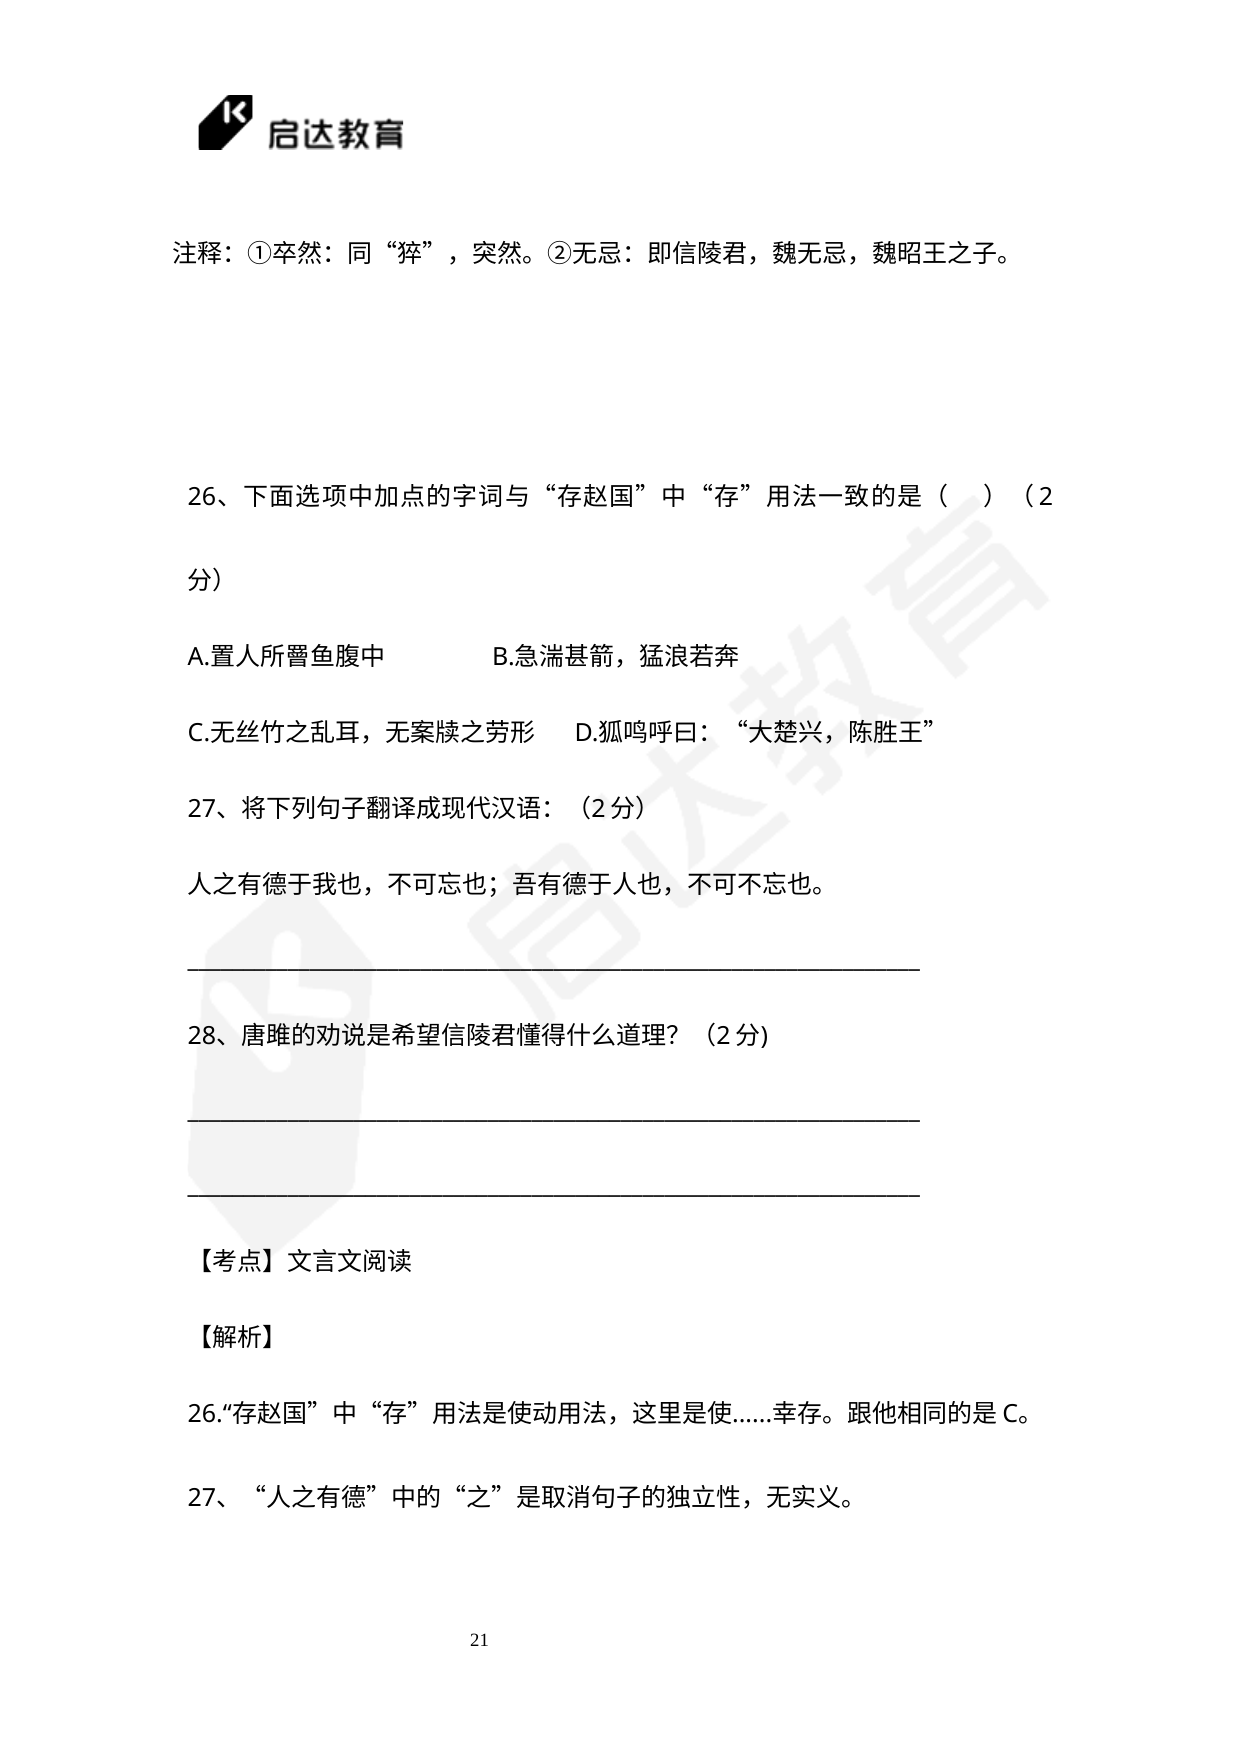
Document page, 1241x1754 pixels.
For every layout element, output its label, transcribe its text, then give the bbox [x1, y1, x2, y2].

text 注释：①卒然：同“猝”，突然。②无忌：即信陵君，魏无忌，魏昭王之子。 [172, 233, 1022, 269]
text C.无丝竹之乱耳，无案牍之劳形 D.狐鸣呼曰：“大楚兴，陈胜王” [187, 698, 1053, 763]
text __________________________________________________________________ [187, 1077, 1053, 1142]
text 【考点】文言文阅读 [187, 1227, 1053, 1292]
picture [198, 95, 404, 150]
text __________________________________________________________________ [187, 926, 1053, 991]
text __________________________________________________________________ [187, 1152, 1053, 1217]
text 28、唐雎的劝说是希望信陵君懂得什么道理？（2分) [187, 1001, 1053, 1066]
text 27、将下列句子翻译成现代汉语：（2分） [187, 774, 1053, 839]
text 人之有德于我也，不可忘也；吾有德于人也，不可不忘也。 [187, 850, 1053, 915]
text A.置人所罾鱼腹中 B.急湍甚箭，猛浪若奔 [187, 622, 1053, 687]
text 【解析】 [187, 1303, 1053, 1368]
text 26、下面选项中加点的字词与“存赵国”中“存”用法一致的是（ ）（2分） [187, 462, 1053, 611]
